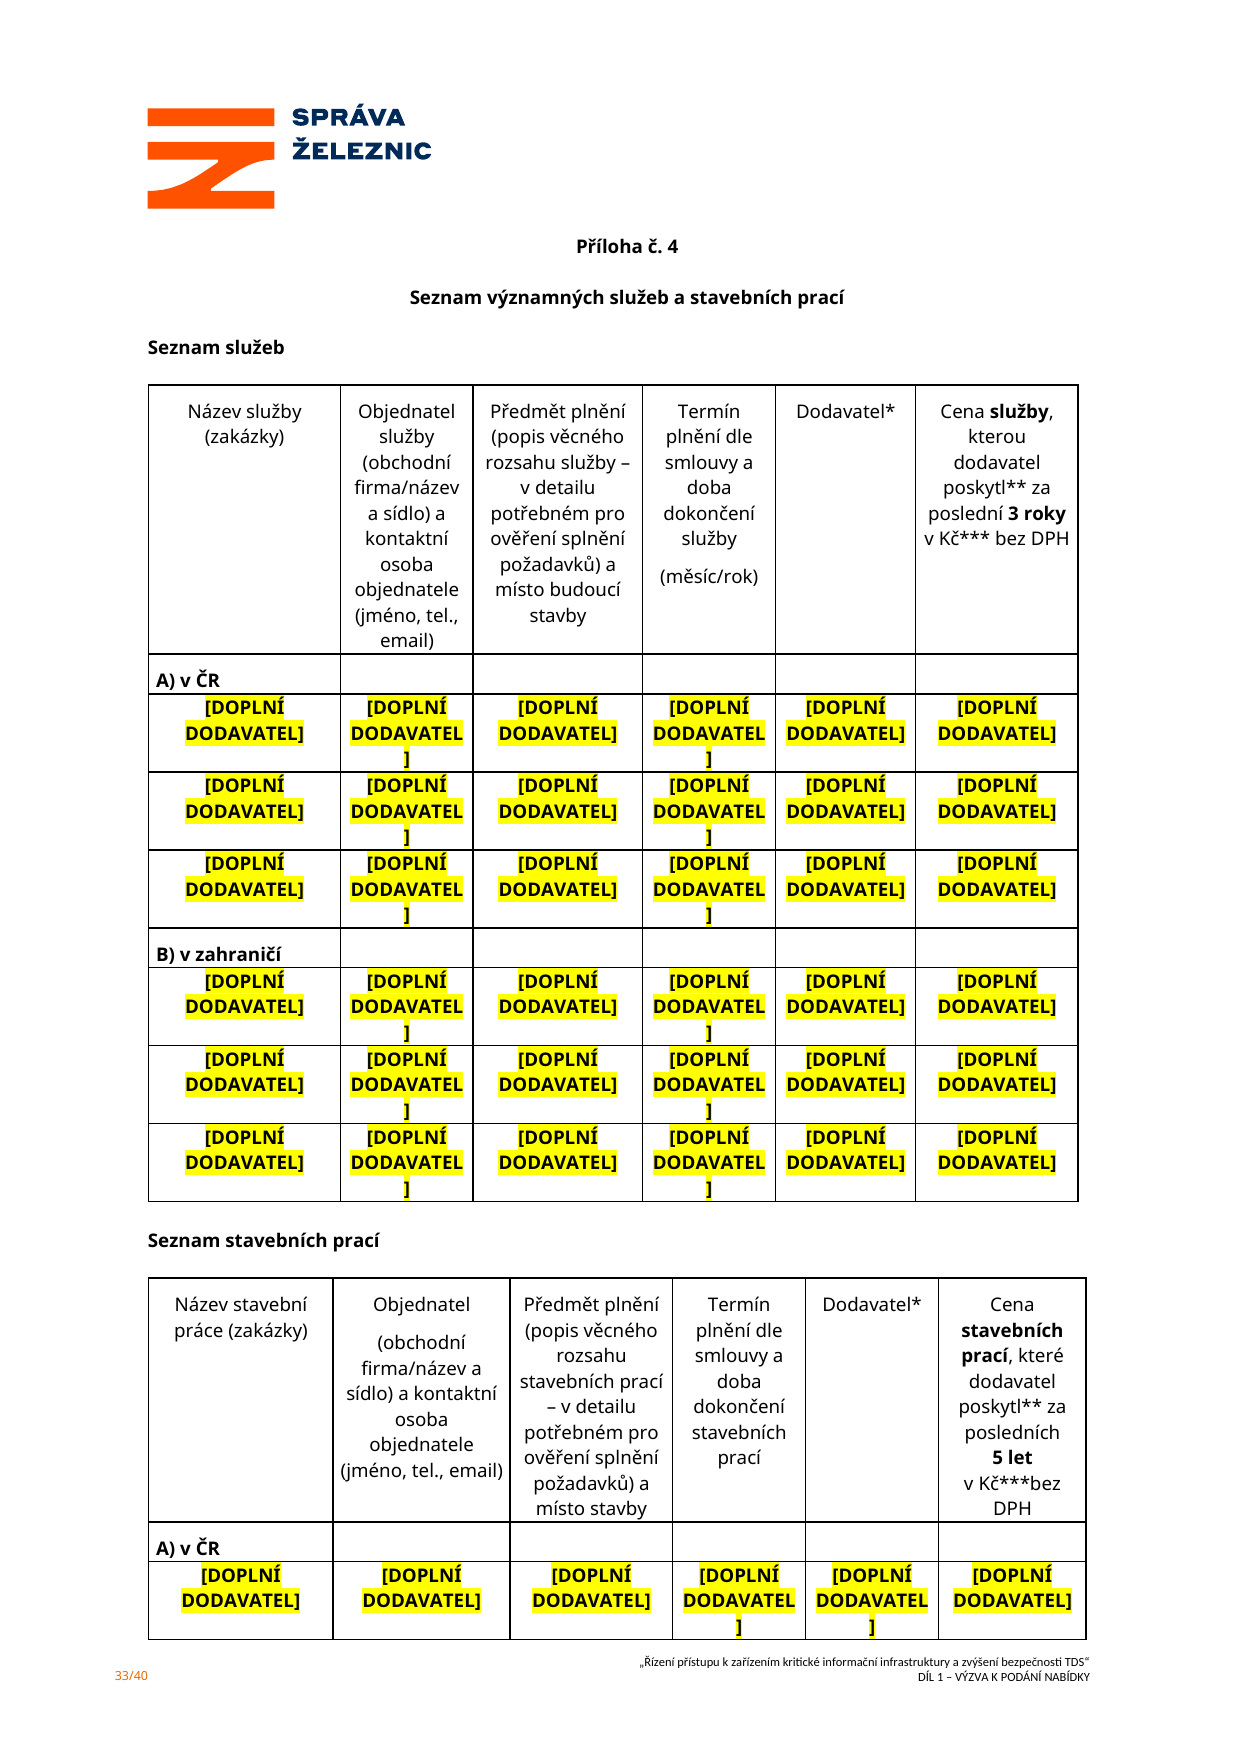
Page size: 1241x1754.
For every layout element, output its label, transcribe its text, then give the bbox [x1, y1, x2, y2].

table_cell A) v ČR [149, 1523, 332, 1561]
table_cell [DOPLNÍ DODAVATEL] [149, 851, 340, 927]
table_cell [DOPLNÍ DODAVATEL] [712, 1124, 775, 1201]
table_cell [DOPLNÍ DODAVATEL] [149, 1046, 340, 1123]
table_cell [DOPLNÍ DODAVATEL] [776, 773, 915, 849]
table_cell [DOPLNÍ DODAVATEL] [712, 1046, 775, 1123]
table_cell [DOPLNÍ DODAVATEL] [334, 1562, 509, 1639]
table_cell [DOPLNÍ DODAVATEL] [341, 851, 404, 927]
table_cell [939, 1523, 1085, 1561]
table_cell [DOPLNÍ DODAVATEL] [939, 1562, 1085, 1639]
table_cell [DOPLNÍ DODAVATEL] [410, 1124, 472, 1201]
table_cell [DOPLNÍ DODAVATEL] [474, 695, 642, 771]
table_cell [DOPLNÍ DODAVATEL] [643, 1124, 706, 1201]
table_header Cena služby, kterou dodavatel poskytl** za poslední 3 roky v Kč*** bez DPH [916, 386, 1077, 653]
table_cell [DOPLNÍ DODAVATEL] [712, 851, 775, 927]
table_cell [DOPLNÍ DODAVATEL] [341, 773, 404, 849]
table_cell [916, 655, 1077, 693]
table_cell [DOPLNÍ DODAVATEL] [916, 1046, 1077, 1123]
table_cell [DOPLNÍ DODAVATEL] [742, 1562, 805, 1639]
table_cell [DOPLNÍ DODAVATEL] [474, 851, 642, 927]
table_cell [DOPLNÍ DODAVATEL] [410, 773, 472, 849]
table_cell [DOPLNÍ DODAVATEL] [341, 968, 472, 1044]
table_cell [DOPLNÍ DODAVATEL] [149, 1124, 340, 1201]
table_cell [474, 929, 642, 966]
table_cell [DOPLNÍ DODAVATEL] [776, 968, 915, 1044]
table_cell [DOPLNÍ DODAVATEL] [776, 1124, 915, 1201]
table_cell [DOPLNÍ DODAVATEL] [410, 695, 472, 771]
table_header Dodavatel* [806, 1279, 938, 1521]
table_cell [DOPLNÍ DODAVATEL] [511, 1562, 672, 1639]
table_cell [DOPLNÍ DODAVATEL] [643, 1046, 706, 1123]
table_cell [DOPLNÍ DODAVATEL] [643, 851, 706, 927]
table_header Termín plnění dle smlouvy a doba dokončení služby (měsíc/rok) [643, 386, 775, 653]
table_header Dodavatel* [776, 386, 915, 653]
text Seznam významných služeb a stavebních prací [148, 284, 1106, 309]
table_cell [916, 929, 1077, 966]
table_cell [DOPLNÍ DODAVATEL] [410, 851, 472, 927]
table_cell [DOPLNÍ DODAVATEL] [712, 695, 775, 771]
table_cell [DOPLNÍ DODAVATEL] [916, 1124, 1077, 1201]
table_cell [334, 1523, 509, 1561]
table_header Název služby (zakázky) [149, 386, 340, 653]
table_header Předmět plnění (popis věcného rozsahu služby – v detailu potřebném pro ověření splnění požadavků) a místo budoucí stavby [474, 386, 642, 653]
table_cell [643, 929, 775, 966]
table_cell [341, 655, 472, 693]
table_cell [DOPLNÍ DODAVATEL] [776, 1046, 915, 1123]
table_cell [341, 929, 472, 966]
table_cell [DOPLNÍ DODAVATEL] [673, 1562, 736, 1639]
table_cell [DOPLNÍ DODAVATEL] [149, 968, 340, 1044]
table_cell [DOPLNÍ DODAVATEL] [341, 695, 404, 771]
table_cell [DOPLNÍ DODAVATEL] [643, 695, 706, 771]
table_cell [474, 655, 642, 693]
table_cell [DOPLNÍ DODAVATEL] [806, 1562, 869, 1639]
table_cell [DOPLNÍ DODAVATEL] [776, 695, 915, 771]
table_cell [DOPLNÍ DODAVATEL] [643, 968, 775, 1044]
table_header Předmět plnění (popis věcného rozsahu stavebních prací – v detailu potřebném pro ověření splnění požadavků) a místo stavby [511, 1279, 672, 1521]
table_header Objednatel služby (obchodní firma/název a sídlo) a kontaktní osoba objednatele (jméno, tel., email) [341, 386, 472, 653]
table_cell [DOPLNÍ DODAVATEL] [916, 773, 1077, 849]
table_header Cena stavebních prací, které dodavatel poskytl** za posledních 5 let v Kč***bez DPH [939, 1279, 1085, 1521]
table_cell [511, 1523, 672, 1561]
table_cell [DOPLNÍ DODAVATEL] [341, 1046, 404, 1123]
table_cell [DOPLNÍ DODAVATEL] [474, 1124, 642, 1201]
table_cell [DOPLNÍ DODAVATEL] [776, 851, 915, 927]
text Seznam služeb [148, 334, 1106, 359]
table_cell [DOPLNÍ DODAVATEL] [149, 773, 340, 849]
table_cell [DOPLNÍ DODAVATEL] [875, 1562, 938, 1639]
table_cell [DOPLNÍ DODAVATEL] [916, 695, 1077, 771]
table_header Název stavební práce (zakázky) [149, 1279, 332, 1521]
table_cell [DOPLNÍ DODAVATEL] [916, 851, 1077, 927]
table_cell [DOPLNÍ DODAVATEL] [341, 1124, 404, 1201]
text Seznam stavebních prací [148, 1227, 1106, 1252]
table_cell [776, 929, 915, 966]
table_cell [DOPLNÍ DODAVATEL] [474, 1046, 642, 1123]
table_header Termín plnění dle smlouvy a doba dokončení stavebních prací [673, 1279, 805, 1521]
table_cell [673, 1523, 805, 1561]
text Příloha č. 4 [148, 233, 1106, 259]
table_cell A) v ČR [149, 655, 340, 693]
table_cell [DOPLNÍ DODAVATEL] [916, 968, 1077, 1044]
table_cell [DOPLNÍ DODAVATEL] [474, 968, 642, 1044]
table_cell [643, 655, 775, 693]
table_cell [776, 655, 915, 693]
table_cell [806, 1523, 938, 1561]
table_header Objednatel (obchodní firma/název a sídlo) a kontaktní osoba objednatele (jméno, tel., email) [334, 1279, 509, 1521]
table_cell [DOPLNÍ DODAVATEL] [410, 1046, 472, 1123]
table_cell [DOPLNÍ DODAVATEL] [712, 773, 775, 849]
table_cell [DOPLNÍ DODAVATEL] [149, 695, 340, 771]
table_cell [DOPLNÍ DODAVATEL] [643, 773, 706, 849]
table_cell B) v zahraničí [149, 929, 340, 966]
table_cell [DOPLNÍ DODAVATEL] [474, 773, 642, 849]
table_cell [DOPLNÍ DODAVATEL] [149, 1562, 332, 1639]
